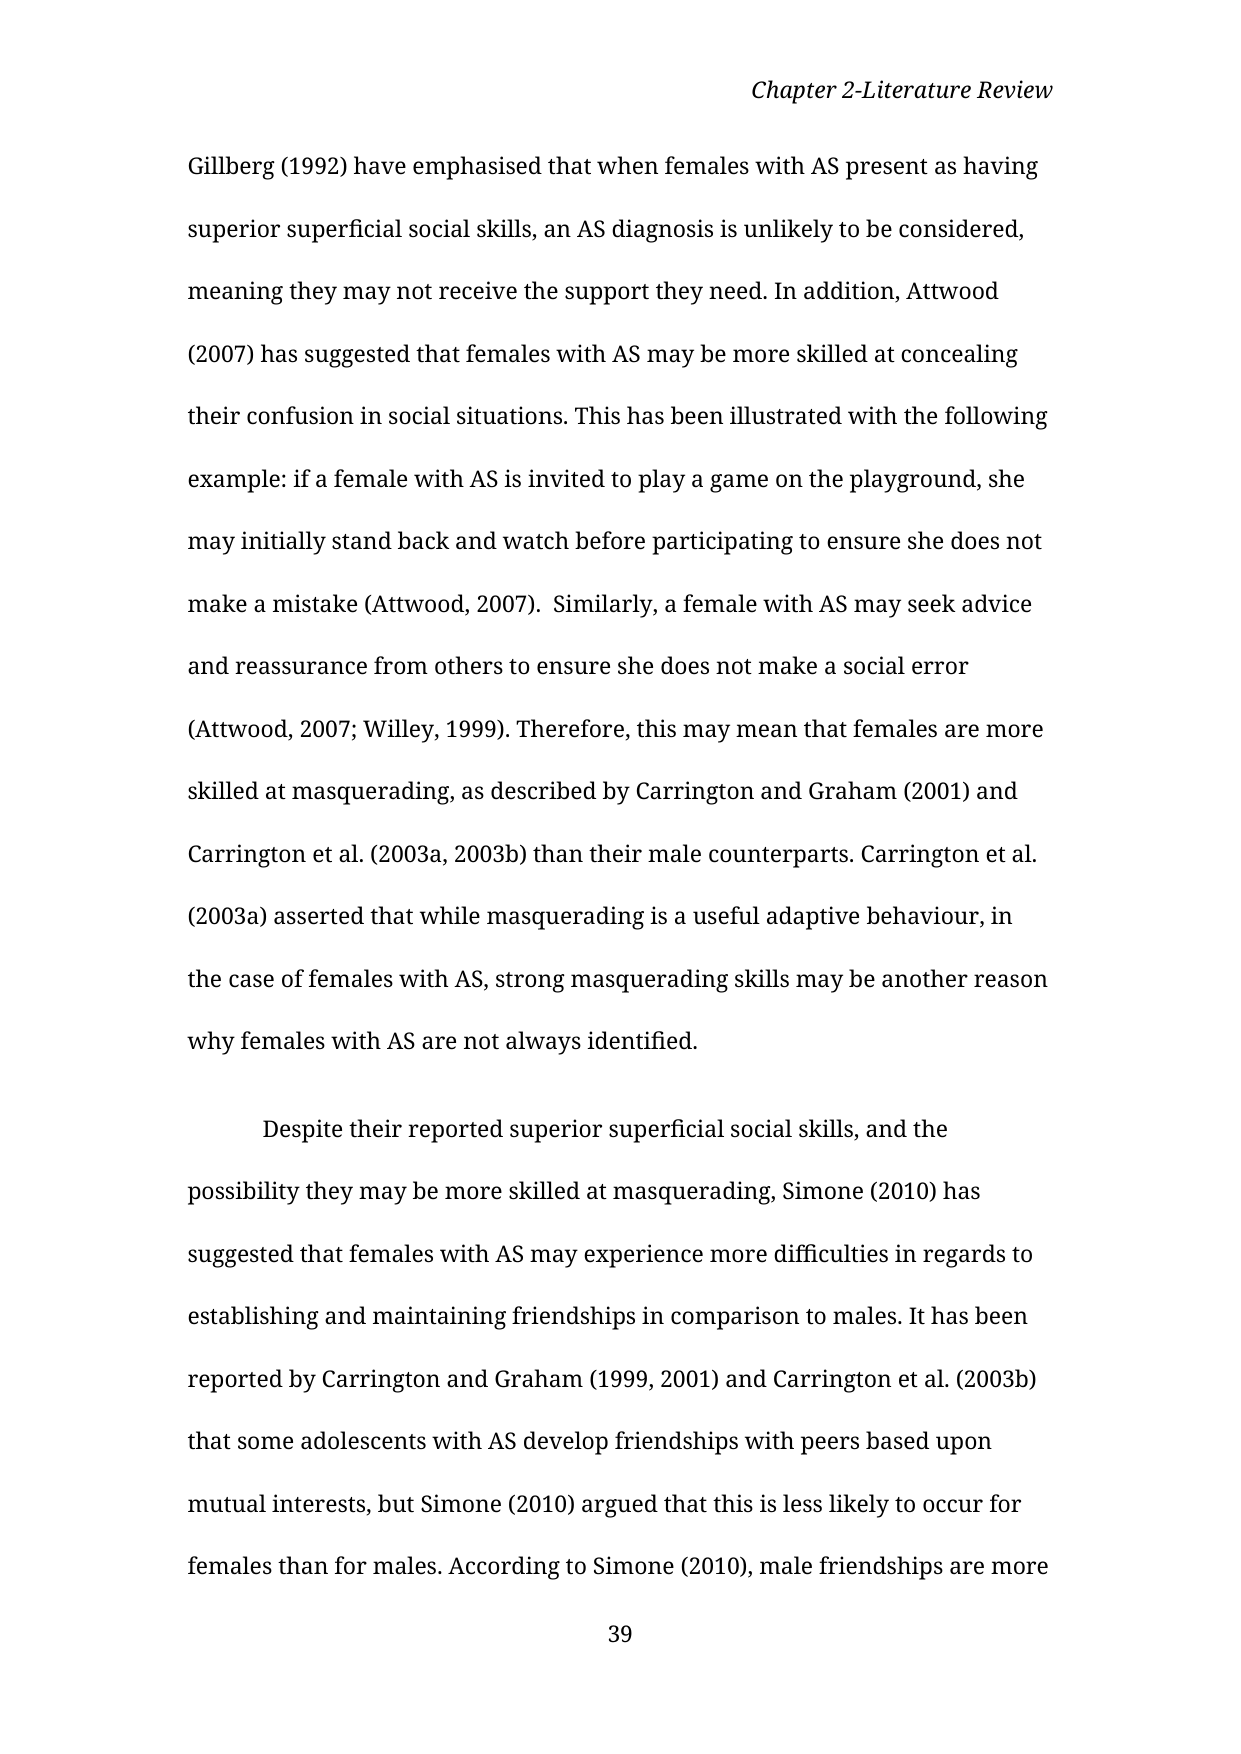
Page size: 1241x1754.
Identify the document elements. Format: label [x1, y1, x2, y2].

text [187, 150, 1053, 1056]
text [187, 1112, 1053, 1581]
